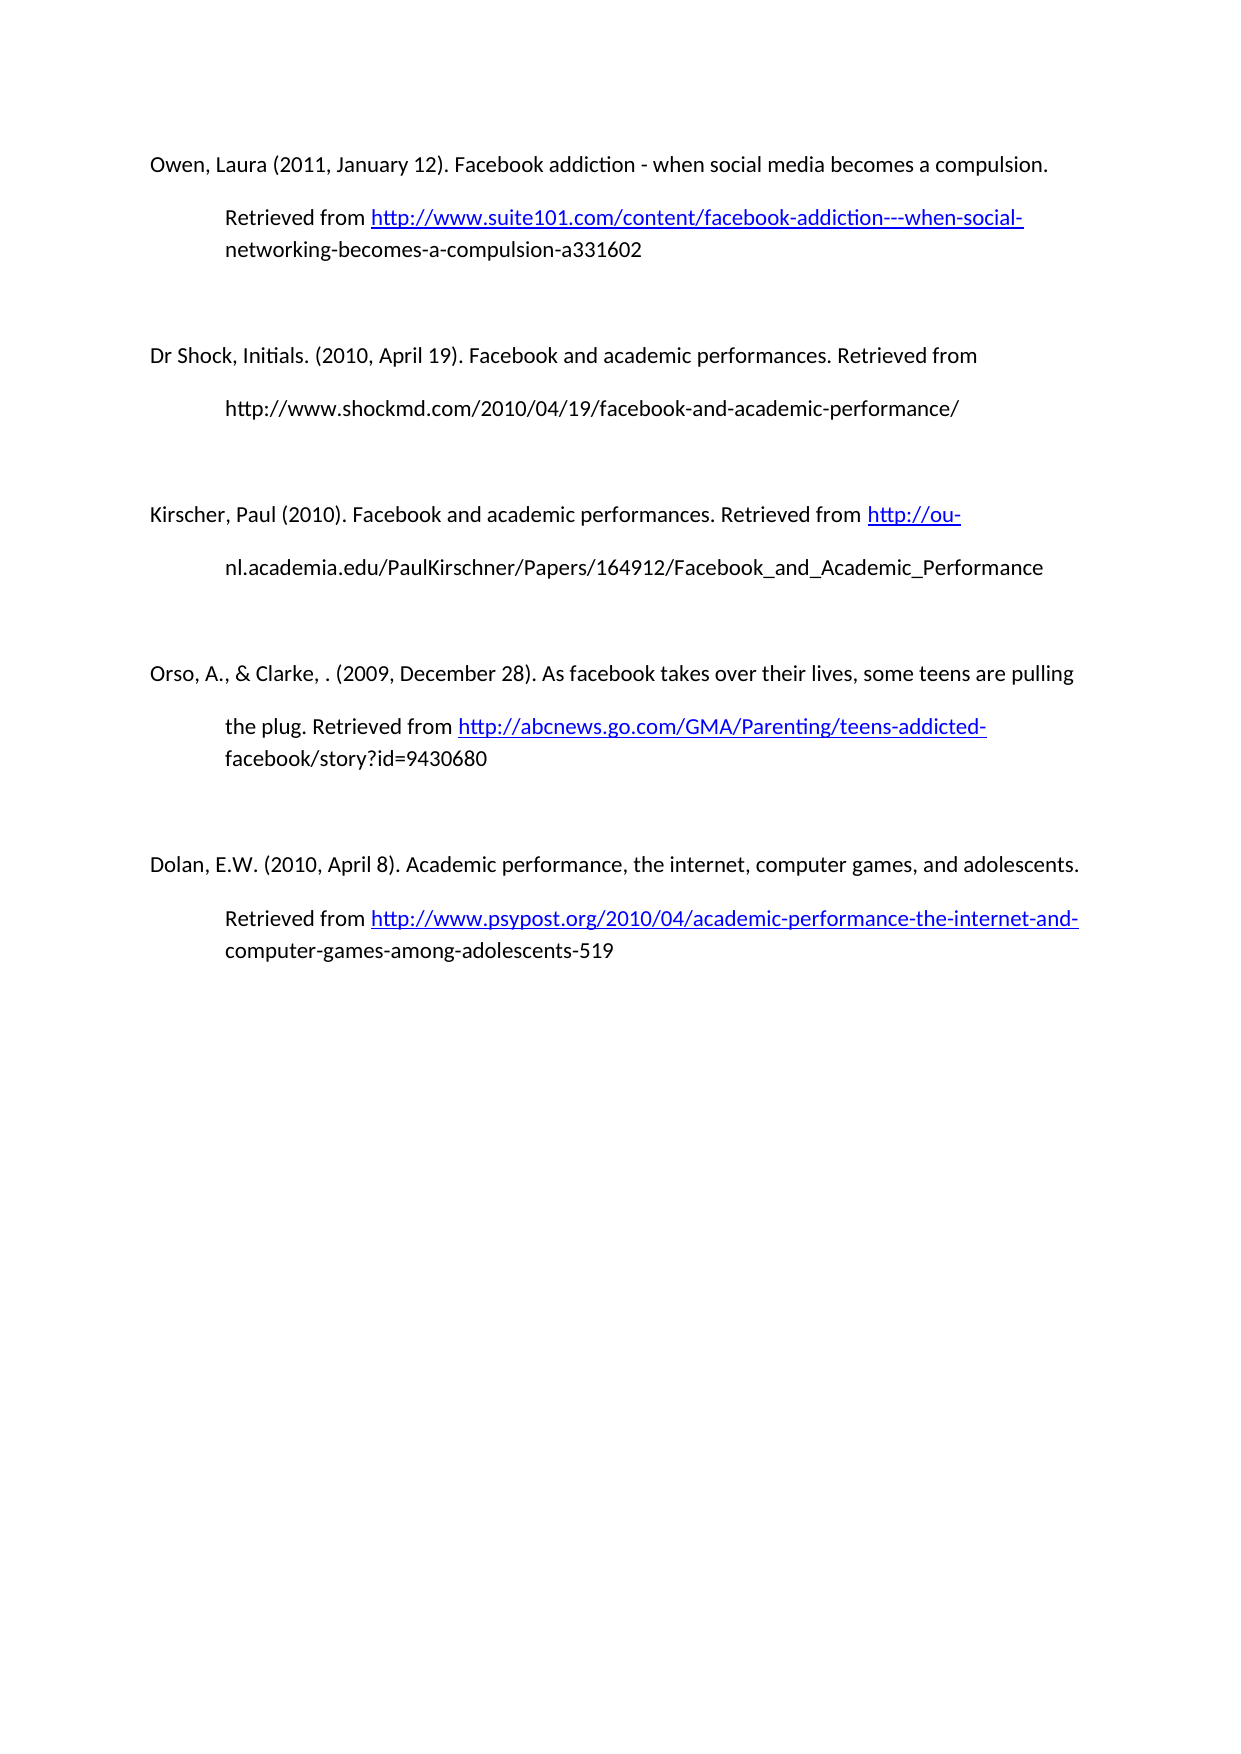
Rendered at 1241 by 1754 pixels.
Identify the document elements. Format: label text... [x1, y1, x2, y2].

text Owen, Laura (2011, January 12). Facebook addiction - when social media becomes a compulsion. [150, 150, 1090, 178]
text http://www.shockmd.com/2010/04/19/facebook-and-academic-performance/ [150, 394, 1090, 422]
text Kirscher, Paul (2010). Facebook and academic performances. Retrieved from http://ou- [150, 500, 1090, 528]
text the plug. Retrieved from http://abcnews.go.com/GMA/Parenting/teens-addicted-facebook/story?id=9430680 [225, 712, 1090, 773]
text Orso, A., & Clarke, . (2009, December 28). As facebook takes over their lives, some teens are pulling [150, 659, 1090, 687]
text Dolan, E.W. (2010, April 8). Academic performance, the internet, computer games, and adolescents. [150, 851, 1090, 879]
text Retrieved from http://www.suite101.com/content/facebook-addiction---when-social-networking-becomes-a-compulsion-a331602 [225, 203, 1090, 263]
text Retrieved from http://www.psypost.org/2010/04/academic-performance-the-internet-and-computer-games-among-adolescents-519 [225, 904, 1090, 964]
text nl.academia.edu/PaulKirschner/Papers/164912/Facebook_and_Academic_Performance [150, 553, 1090, 581]
text Dr Shock, Initials. (2010, April 19). Facebook and academic performances. Retrieved from [150, 341, 1090, 369]
